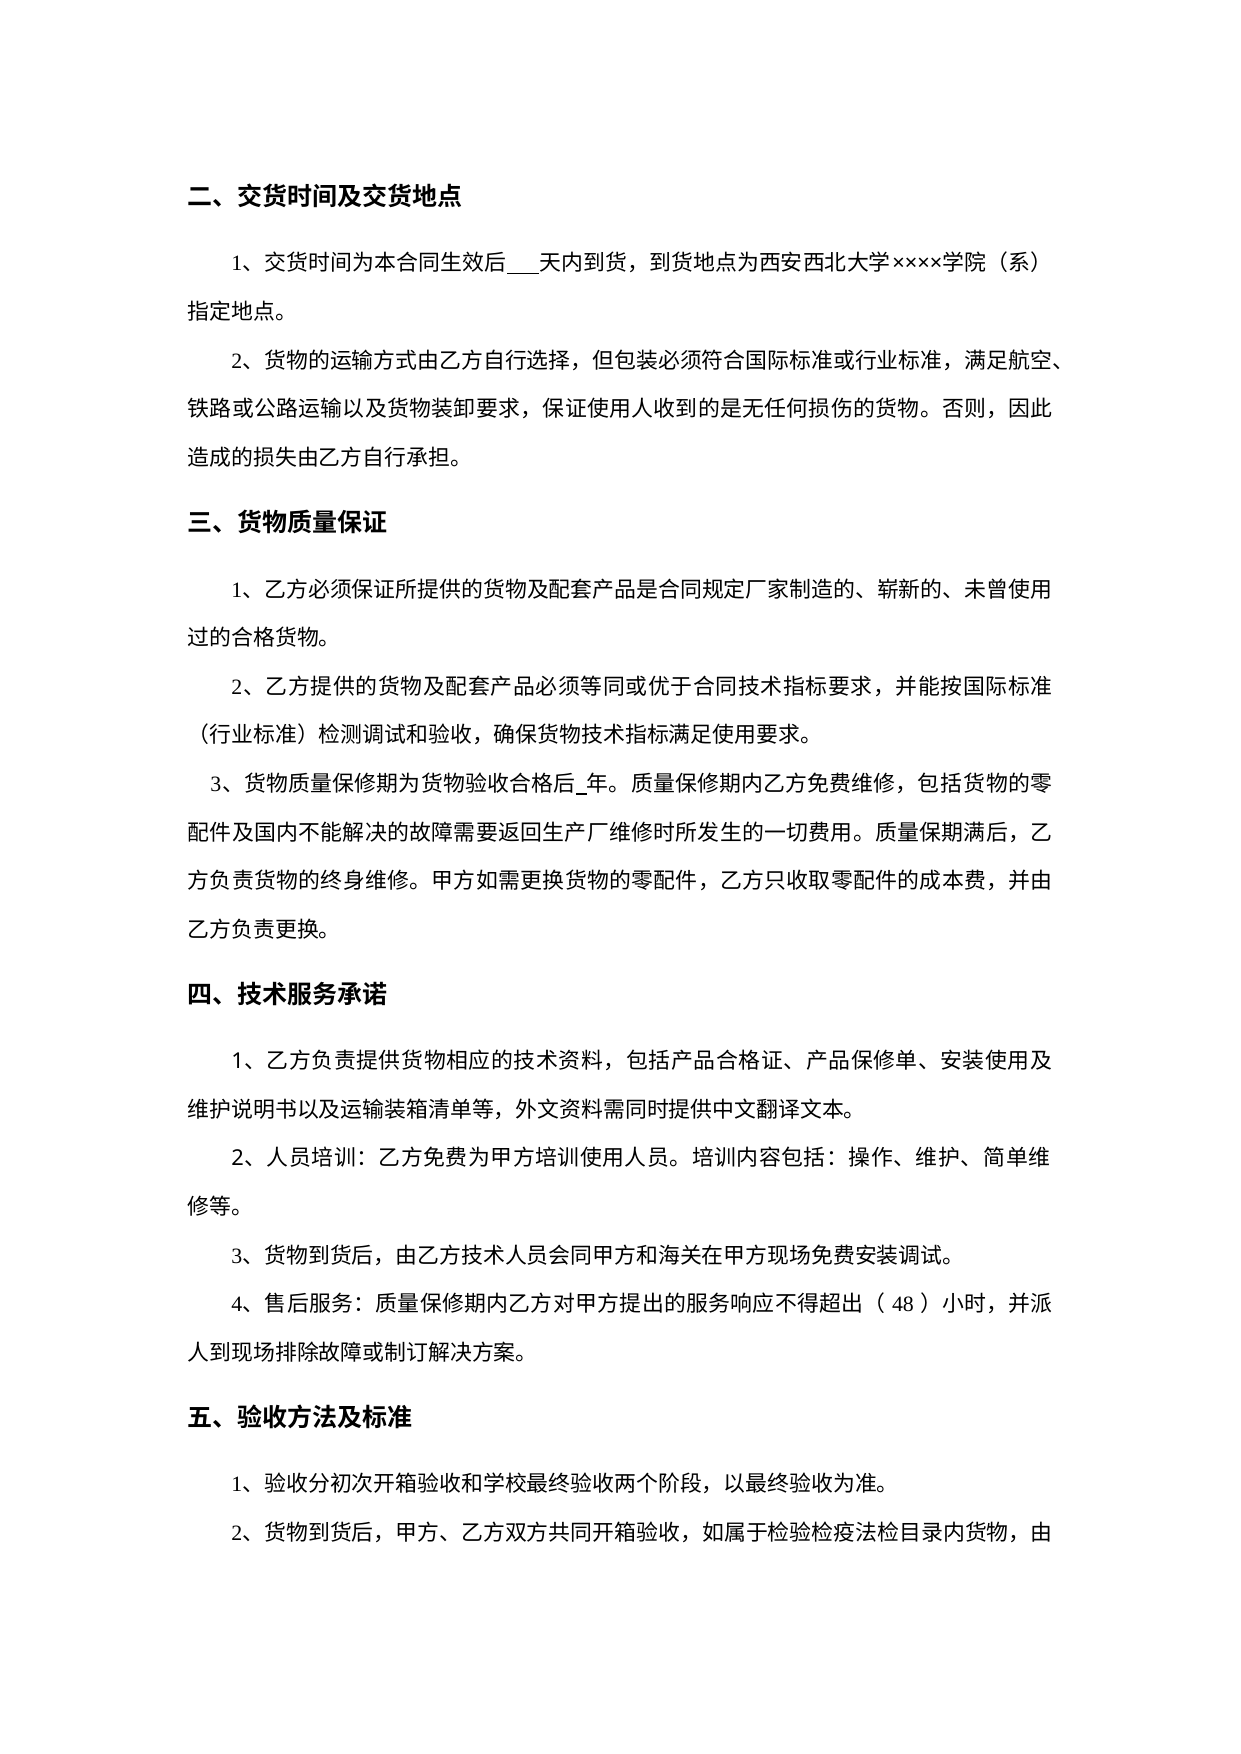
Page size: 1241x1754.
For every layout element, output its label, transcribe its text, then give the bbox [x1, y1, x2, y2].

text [187, 1514, 1053, 1547]
text 三、货物质量保证 [187, 488, 1053, 553]
text 1、验收分初次开箱验收和学校最终验收两个阶段，以最终验收为准。 [187, 1466, 1053, 1498]
text 四、技术服务承诺 [187, 960, 1053, 1025]
text 2、人员培训：乙方免费为甲方培训使用人员。培训内容包括：操作、维护、简单维修等。 [187, 1140, 1053, 1221]
text 1、交货时间为本合同生效后 天内到货，到货地点为西安西北大学××××学院（系）指定地点。 [187, 245, 1053, 326]
text 2、乙方提供的货物及配套产品必须等同或优于合同技术指标要求，并能按国际标准（行业标准）检测调试和验收，确保货物技术指标满足使用要求。 [187, 668, 1053, 749]
text 2、货物的运输方式由乙方自行选择，但包装必须符合国际标准或行业标准，满足航空、铁路或公路运输以及货物装卸要求，保证使用人收到的是无任何损伤的货物。否则，因此造成的损失由乙方自行承担。 [187, 342, 1053, 472]
text 3、货物到货后，由乙方技术人员会同甲方和海关在甲方现场免费安装调试。 [187, 1237, 1053, 1270]
text 4、售后服务：质量保修期内乙方对甲方提出的服务响应不得超出（ 48 ）小时，并派人到现场排除故障或制订解决方案。 [187, 1286, 1053, 1367]
text 二、交货时间及交货地点 [187, 162, 1053, 227]
text 3、货物质量保修期为货物验收合格后 年。质量保修期内乙方免费维修，包括货物的零配件及国内不能解决的故障需要返回生产厂维修时所发生的一切费用。质量保期满后，乙方负责货物的终身维修。甲方如需更换货物的零配件，乙方只收取零配件的成本费，并由乙方负责更换。 [187, 765, 1053, 944]
text 五、验收方法及标准 [187, 1383, 1053, 1448]
text 1、乙方负责提供货物相应的技术资料，包括产品合格证、产品保修单、安装使用及维护说明书以及运输装箱清单等，外文资料需同时提供中文翻译文本。 [187, 1043, 1053, 1124]
text 1、乙方必须保证所提供的货物及配套产品是合同规定厂家制造的、崭新的、未曾使用过的合格货物。 [187, 571, 1053, 652]
